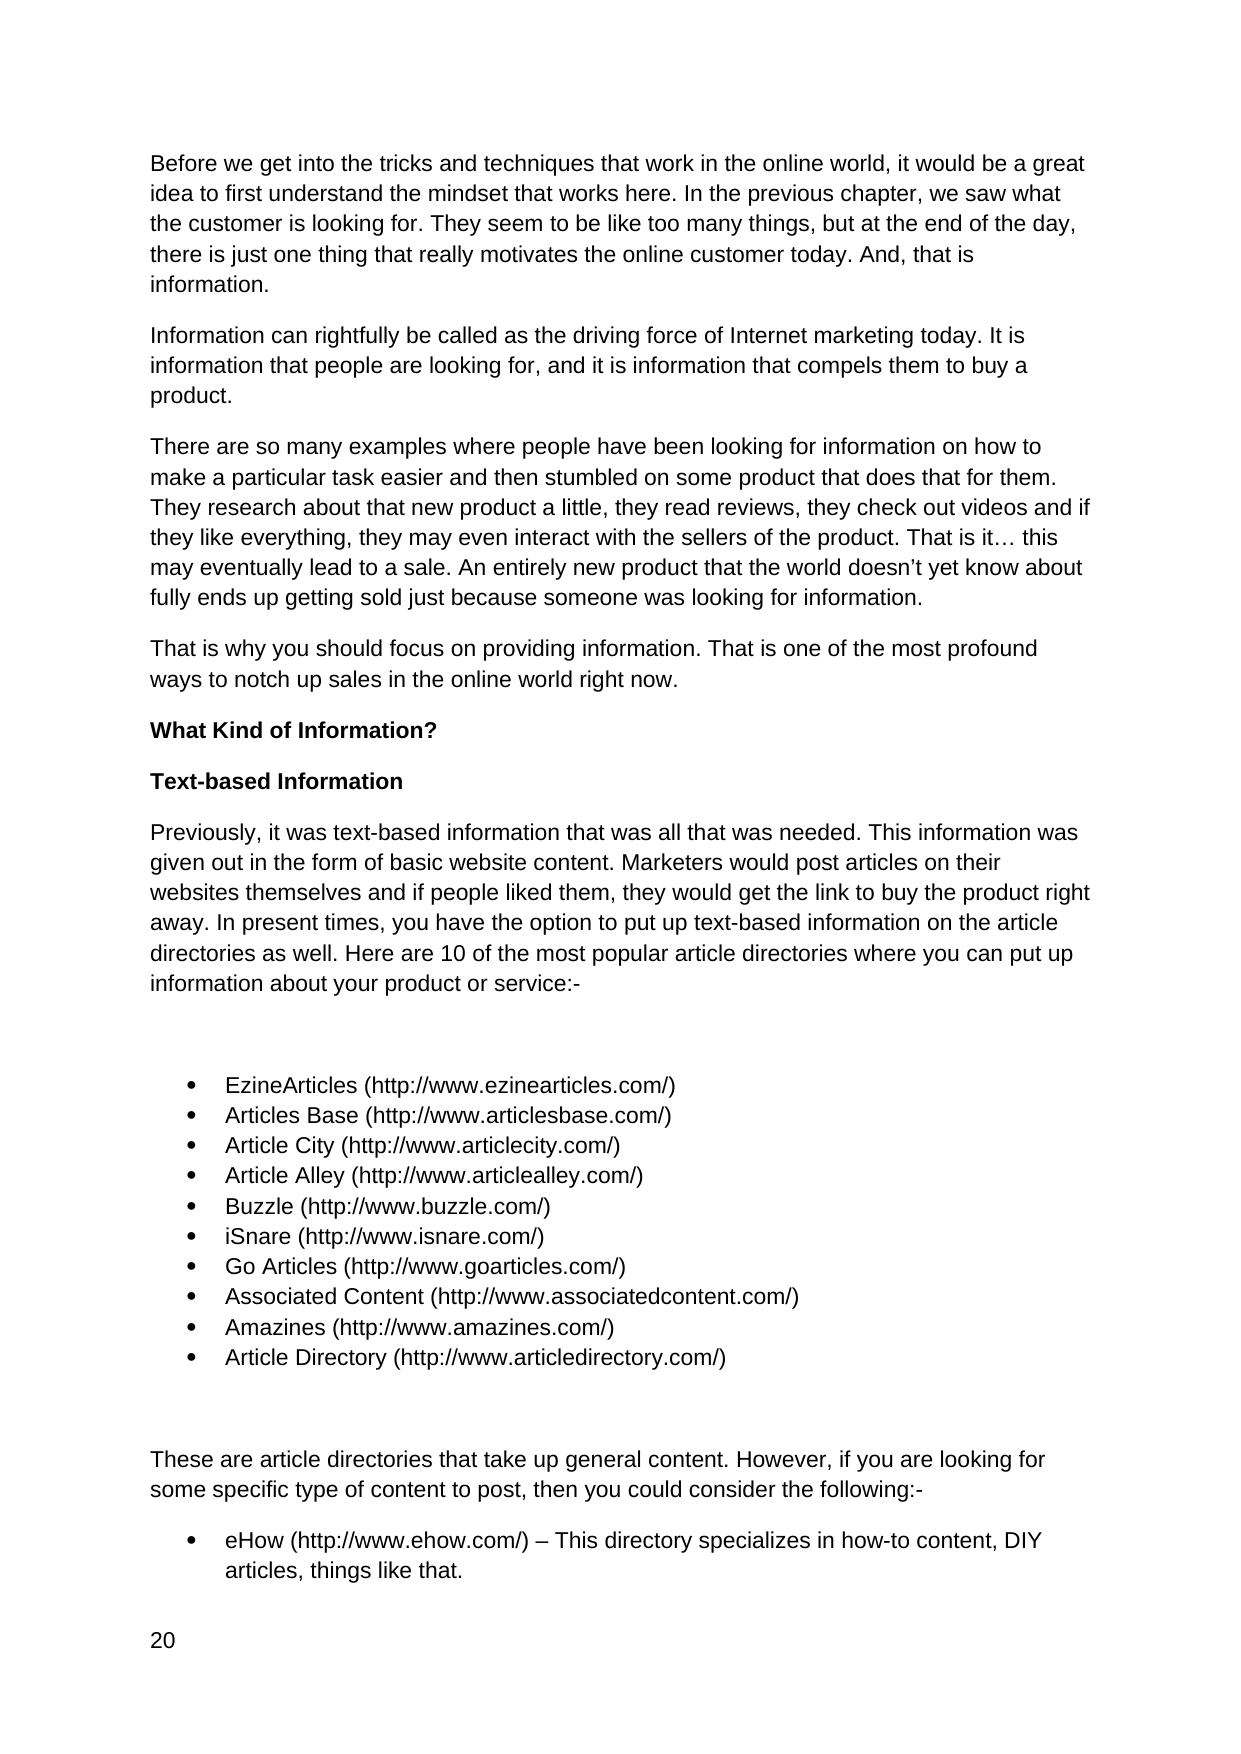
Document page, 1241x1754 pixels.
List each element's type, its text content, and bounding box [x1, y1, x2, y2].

text These are article directories that take up general content. However, if you are looking for some specific type of content to post, then you could consider the following:- [150, 1446, 1090, 1502]
list Amazines (http://www.amazines.com/) [187, 1313, 1090, 1340]
list Buzzle (http://www.buzzle.com/) [187, 1193, 1090, 1219]
list Go Articles (http://www.goarticles.com/) [187, 1253, 1090, 1279]
list Article Alley (http://www.articlealley.com/) [187, 1162, 1090, 1189]
list iSnare (http://www.isnare.com/) [187, 1223, 1090, 1249]
list Associated Content (http://www.associatedcontent.com/) [187, 1283, 1090, 1310]
text Previously, it was text-based information that was all that was needed. This information was given out in the form of basic website content. Marketers would post articles on their websites themselves and if people liked them, they would get the link to buy the product right away. In present times, you have the option to put up text-based information on the article directories as well. Here are 10 of the most popular article directories where you can put up information about your product or service:- [150, 819, 1090, 996]
text What Kind of Information? [150, 717, 1090, 743]
list Articles Base (http://www.articlesbase.com/) [187, 1102, 1090, 1128]
list Article City (http://www.articlecity.com/) [187, 1132, 1090, 1159]
text There are so many examples where people have been looking for information on how to make a particular task easier and then stumbled on some product that does that for them. They research about that new product a little, they read reviews, they check out videos and if they like everything, they may even interact with the sellers of the product. That is it… this may eventually lead to a sale. An entirely new product that the world doesn’t yet know about fully ends up getting sold just because someone was looking for information. [150, 433, 1090, 611]
text Before we get into the tricks and techniques that work in the online world, it would be a great idea to first understand the mindset that works here. In the previous chapter, we saw what the customer is looking for. They seem to be like too many things, but at the end of the day, there is just one thing that really motivates the online customer today. And, that is information. [150, 150, 1090, 297]
text Text-based Information [150, 768, 1090, 794]
list EzineArticles (http://www.ezinearticles.com/) [187, 1072, 1090, 1098]
text Information can rightfully be called as the driving force of Internet marketing today. It is information that people are looking for, and it is information that compels them to buy a product. [150, 322, 1090, 409]
list Article Directory (http://www.articledirectory.com/) [187, 1344, 1090, 1370]
text That is why you should focus on providing information. That is one of the most profound ways to notch up sales in the online world right now. [150, 635, 1090, 692]
list eHow (http://www.ehow.com/) – This directory specializes in how-to content, DIY articles, things like that. [187, 1527, 1090, 1584]
